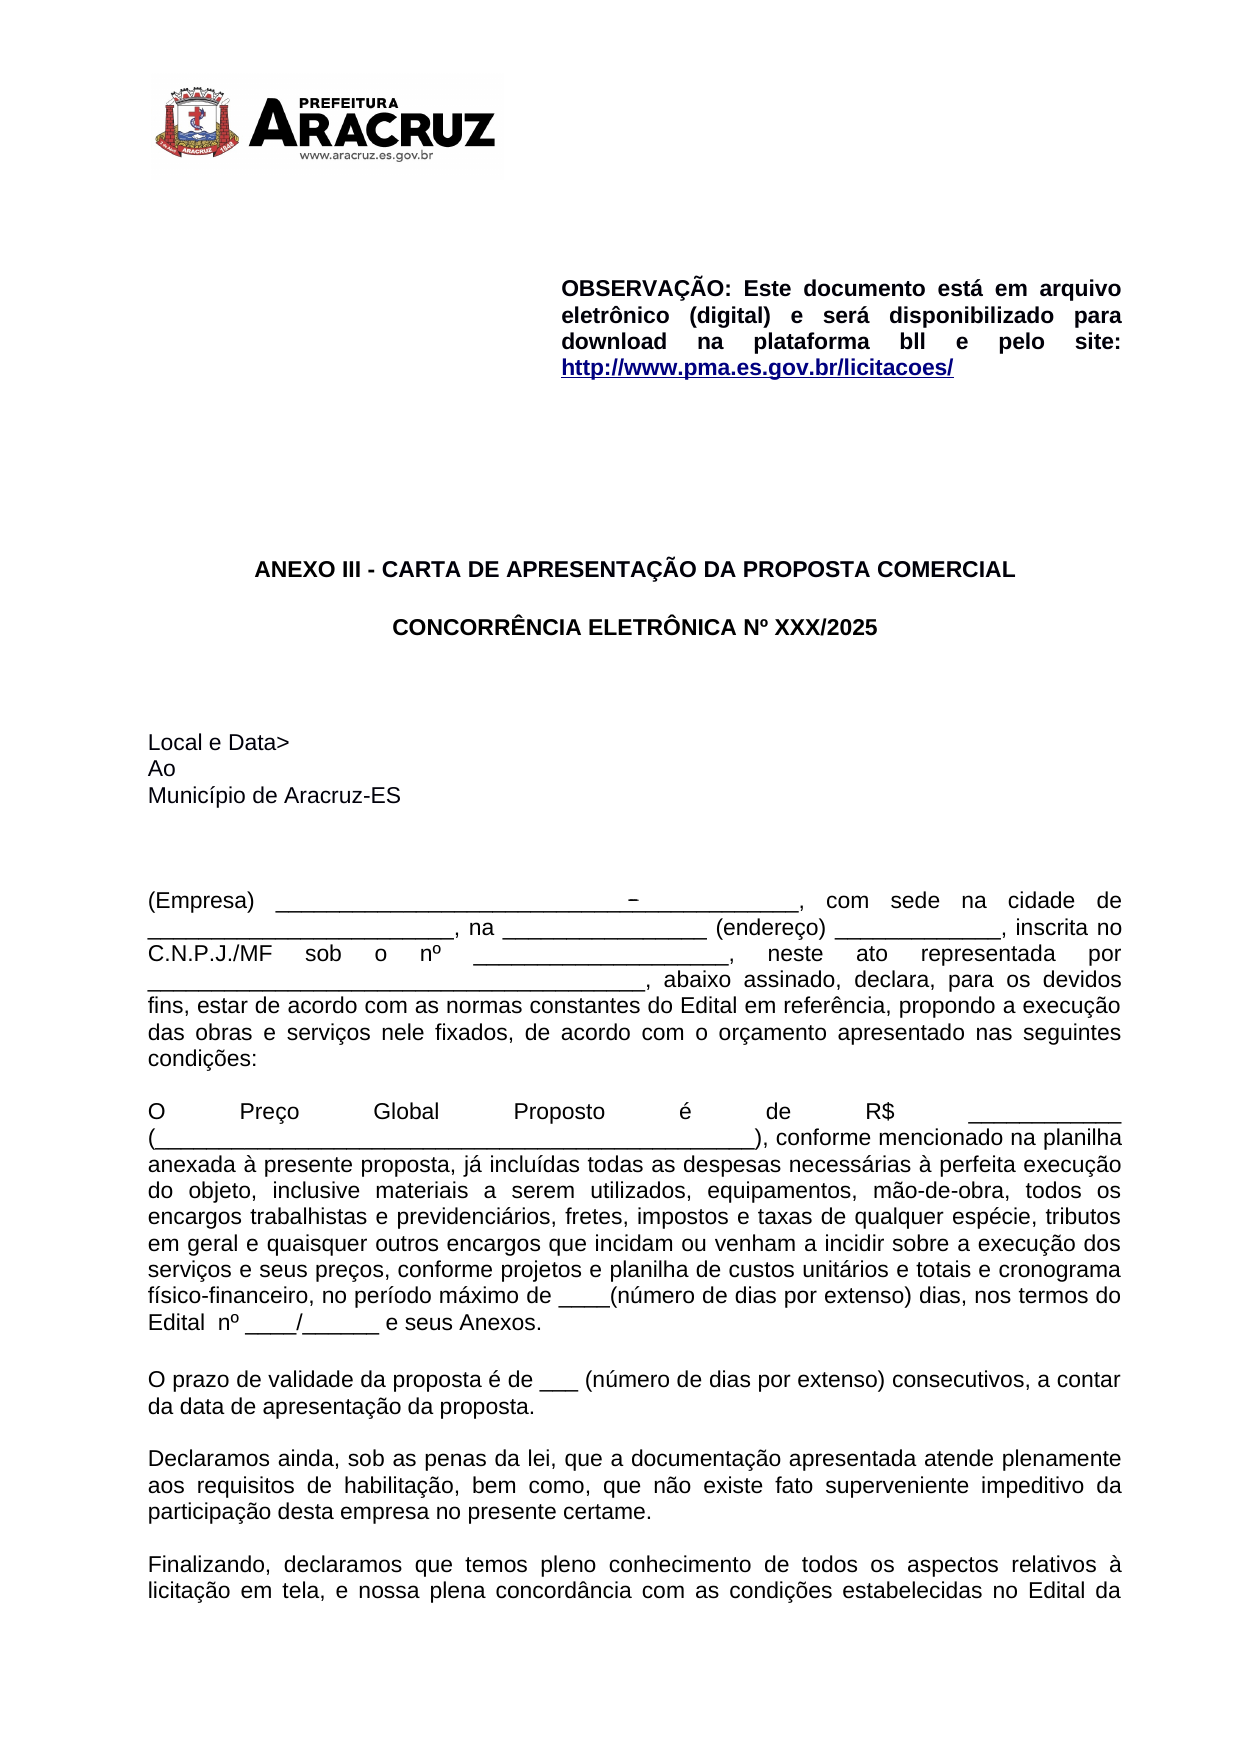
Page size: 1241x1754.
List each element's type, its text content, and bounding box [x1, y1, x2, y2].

text O Preço Global Proposto é de R$ ____________ (_______________________________________________), conforme mencionado na planilha anexada à presente proposta, já incluídas todas as despesas necessárias à perfeita execução do objeto, inclusive materiais a serem utilizados, equipamentos, mão-de-obra, todos os encargos trabalhistas e previdenciários, fretes, impostos e taxas de qualquer espécie, tributos em geral e quaisquer outros encargos que incidam ou venham a incidir sobre a execução dos serviços e seus preços, conforme projetos e planilha de custos unitários e totais e cronograma físico-financeiro, no período máximo de ____(número de dias por extenso) dias, nos termos do Edital nº ____/______ e seus Anexos. [148, 1098, 1122, 1335]
text Declaramos ainda, sob as penas da lei, que a documentação apresentada atende plenamente aos requisitos de habilitação, bem como, que não existe fato superveniente impeditivo da participação desta empresa no presente certame. [148, 1445, 1122, 1524]
text CONCORRÊNCIA ELETRÔNICA Nº XXX/2025 [148, 614, 1122, 640]
picture [151, 73, 504, 180]
text ANEXO III - CARTA DE APRESENTAÇÃO DA PROPOSTA COMERCIAL [148, 556, 1122, 583]
text (Empresa) _________________________________________, com sede na cidade de ________________________, na ________________ (endereço) _____________, inscrita no C.N.P.J./MF sob o nº ____________________, neste ato representada por _______________________________________, abaixo assinado, declara, para os devidos fins, estar de acordo com as normas constantes do Edital em referência, propondo a execução das obras e serviços nele fixados, de acordo com o orçamento apresentado nas seguintes condições: [148, 887, 1122, 1072]
text Ao [148, 755, 1122, 782]
text Município de Aracruz-ES [148, 782, 1122, 808]
text OBSERVAÇÃO: Este documento está em arquivo eletrônico (digital) e será disponibilizado para download na plataforma bll e pelo site: http://www.pma.es.gov.br/licitacoes/ [561, 275, 1122, 381]
text Local e Data> [148, 729, 1122, 755]
text O prazo de validade da proposta é de ___ (número de dias por extenso) consecutivos, a contar da data de apresentação da proposta. [148, 1366, 1122, 1419]
